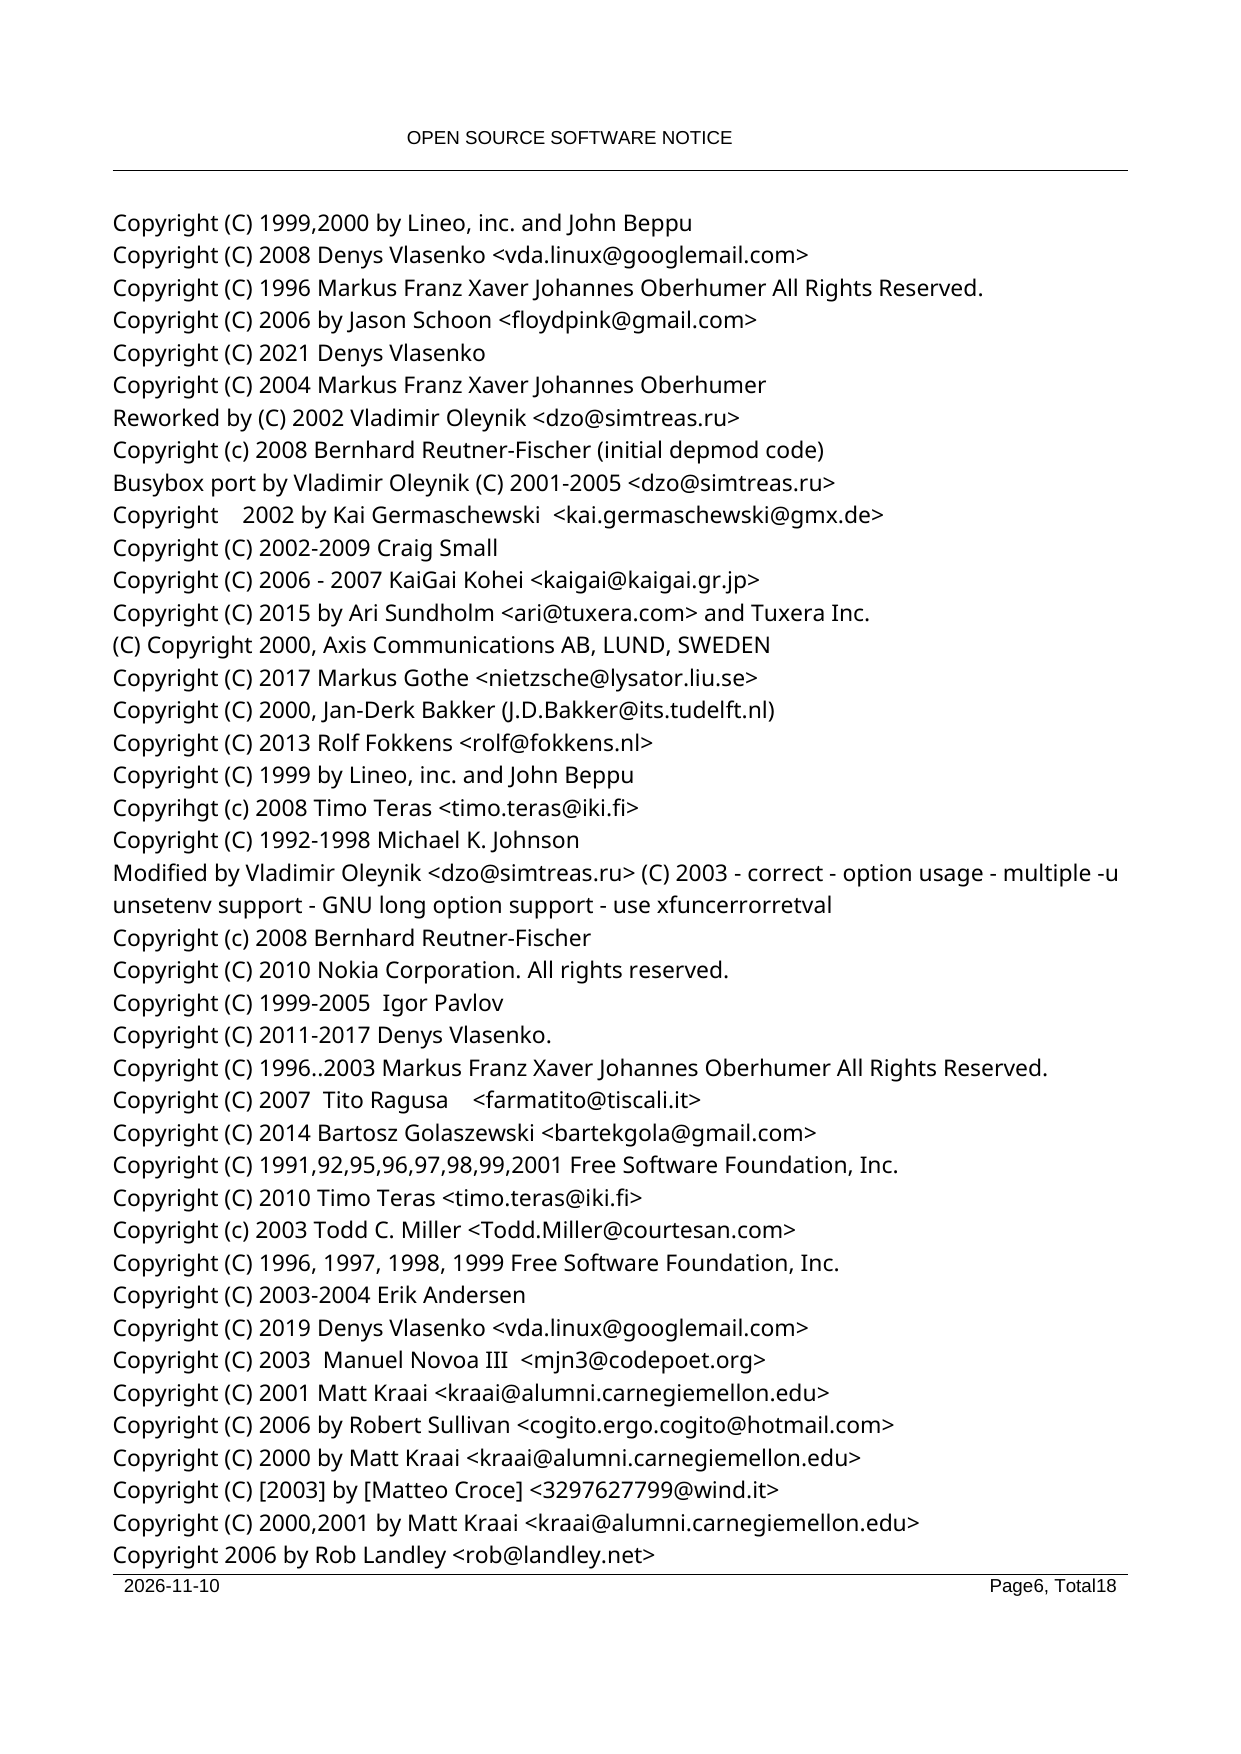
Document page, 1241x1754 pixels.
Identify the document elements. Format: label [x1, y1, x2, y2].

text [112, 206, 1128, 1571]
